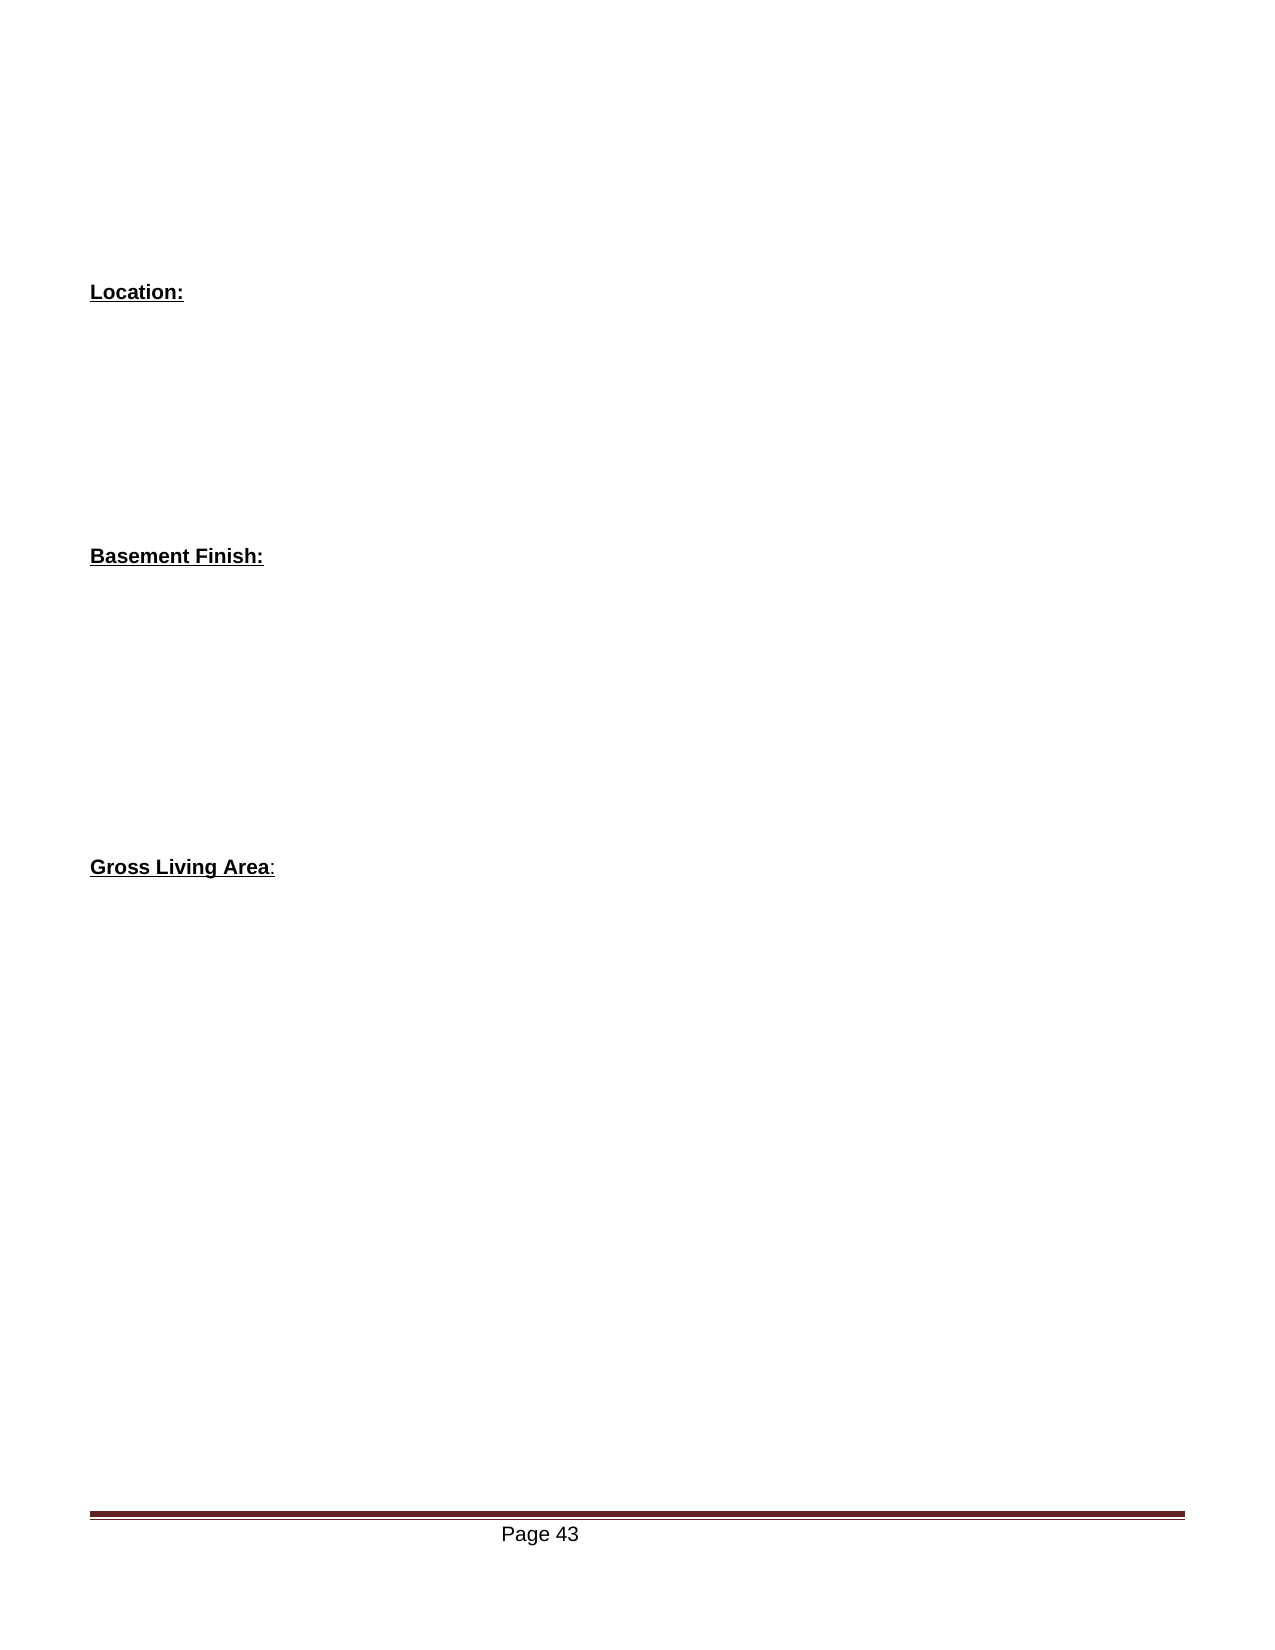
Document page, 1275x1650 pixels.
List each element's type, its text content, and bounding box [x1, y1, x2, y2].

text Basement Finish: [90, 544, 1185, 568]
text Location: [90, 280, 1185, 304]
text Gross Living Area: [90, 855, 1185, 879]
